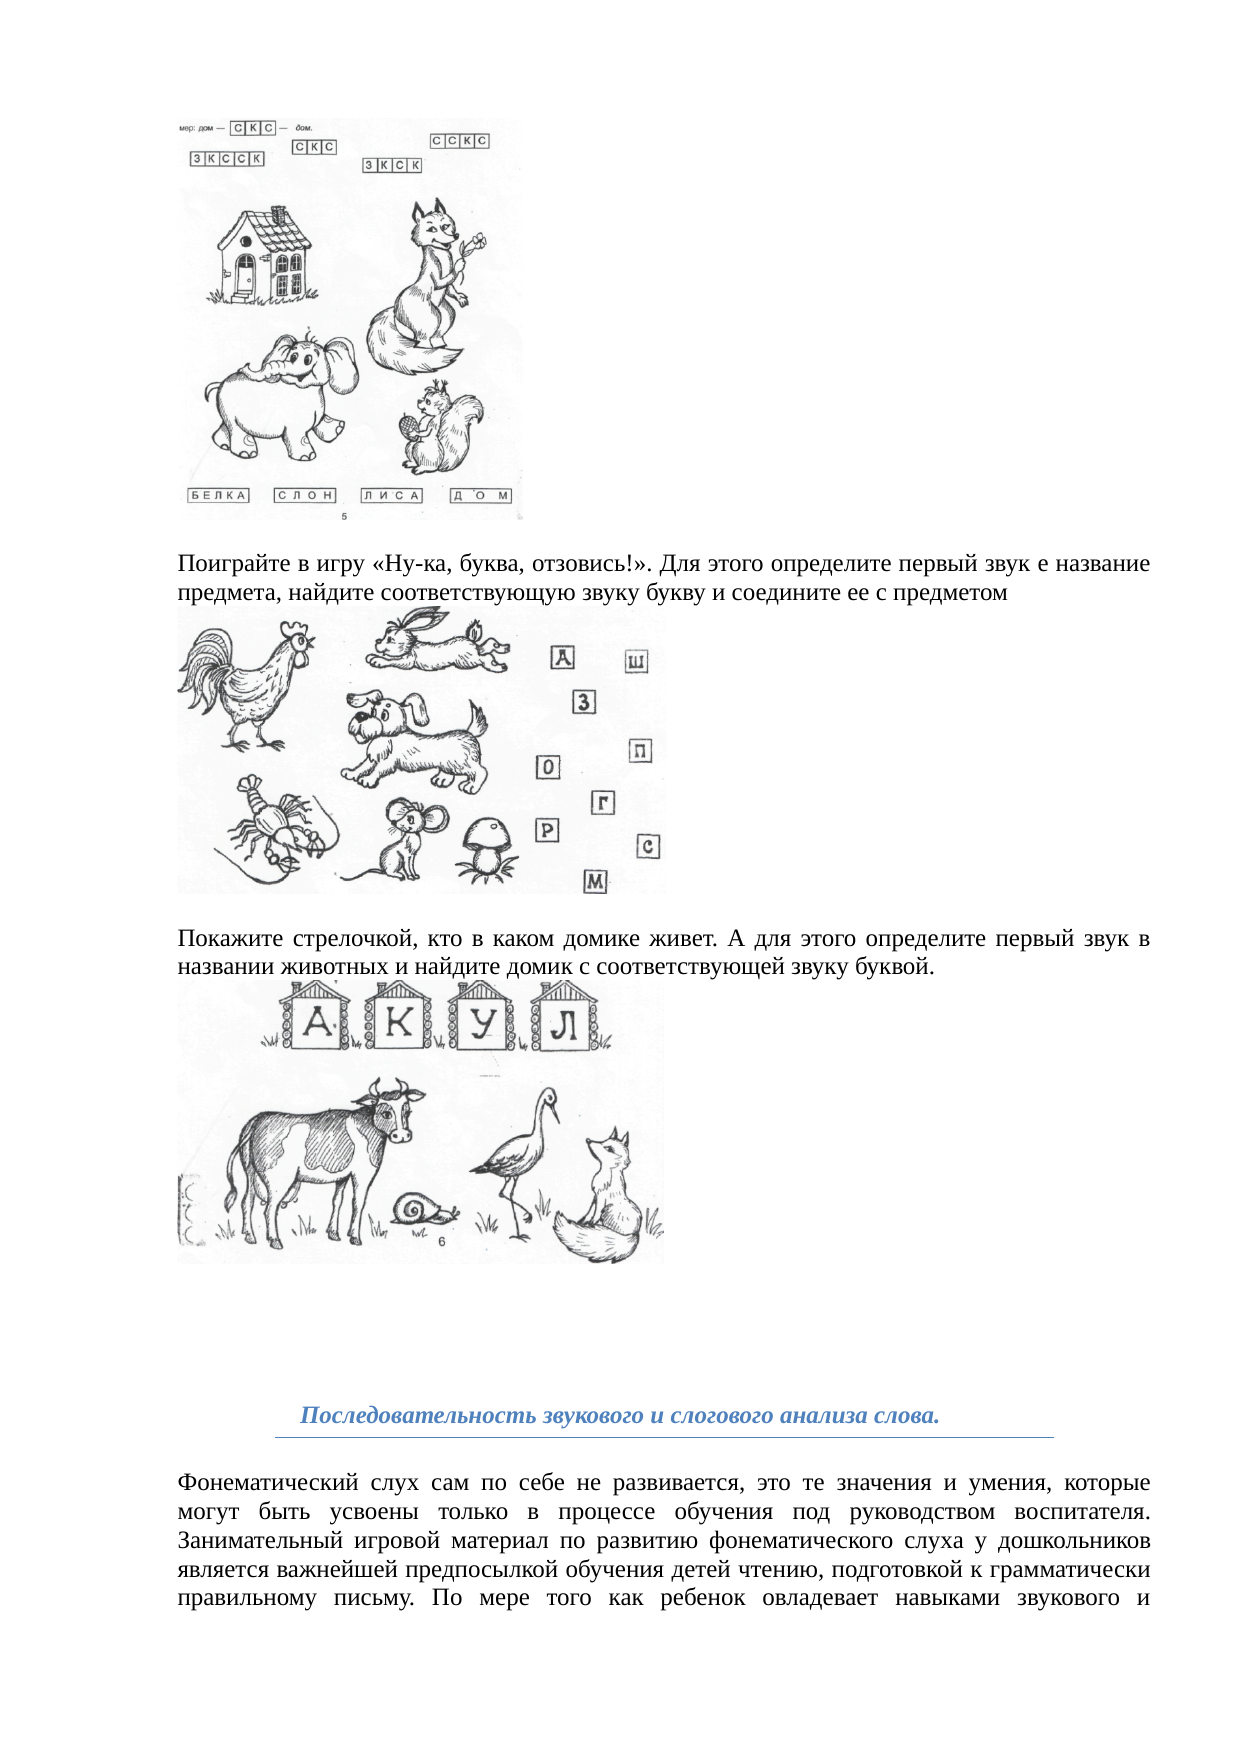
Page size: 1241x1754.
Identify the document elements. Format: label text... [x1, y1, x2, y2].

text Покажите стрелочкой, кто в каком домике живет. А для этого определите первый звук в названии животных и найдите домик с соответствующей звуку буквой. [177, 923, 1152, 980]
picture [177, 118, 523, 520]
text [177, 1467, 1152, 1611]
picture [177, 606, 667, 894]
text Последовательность звукового и слогового анализа слова. [275, 1400, 1054, 1437]
picture [177, 980, 664, 1264]
text Поиграйте в игру «Ну-ка, буква, отзовись!». Для этого определите первый звук е название предмета, найдите соответствующую звуку букву и соедините ее с предметом [177, 548, 1152, 606]
